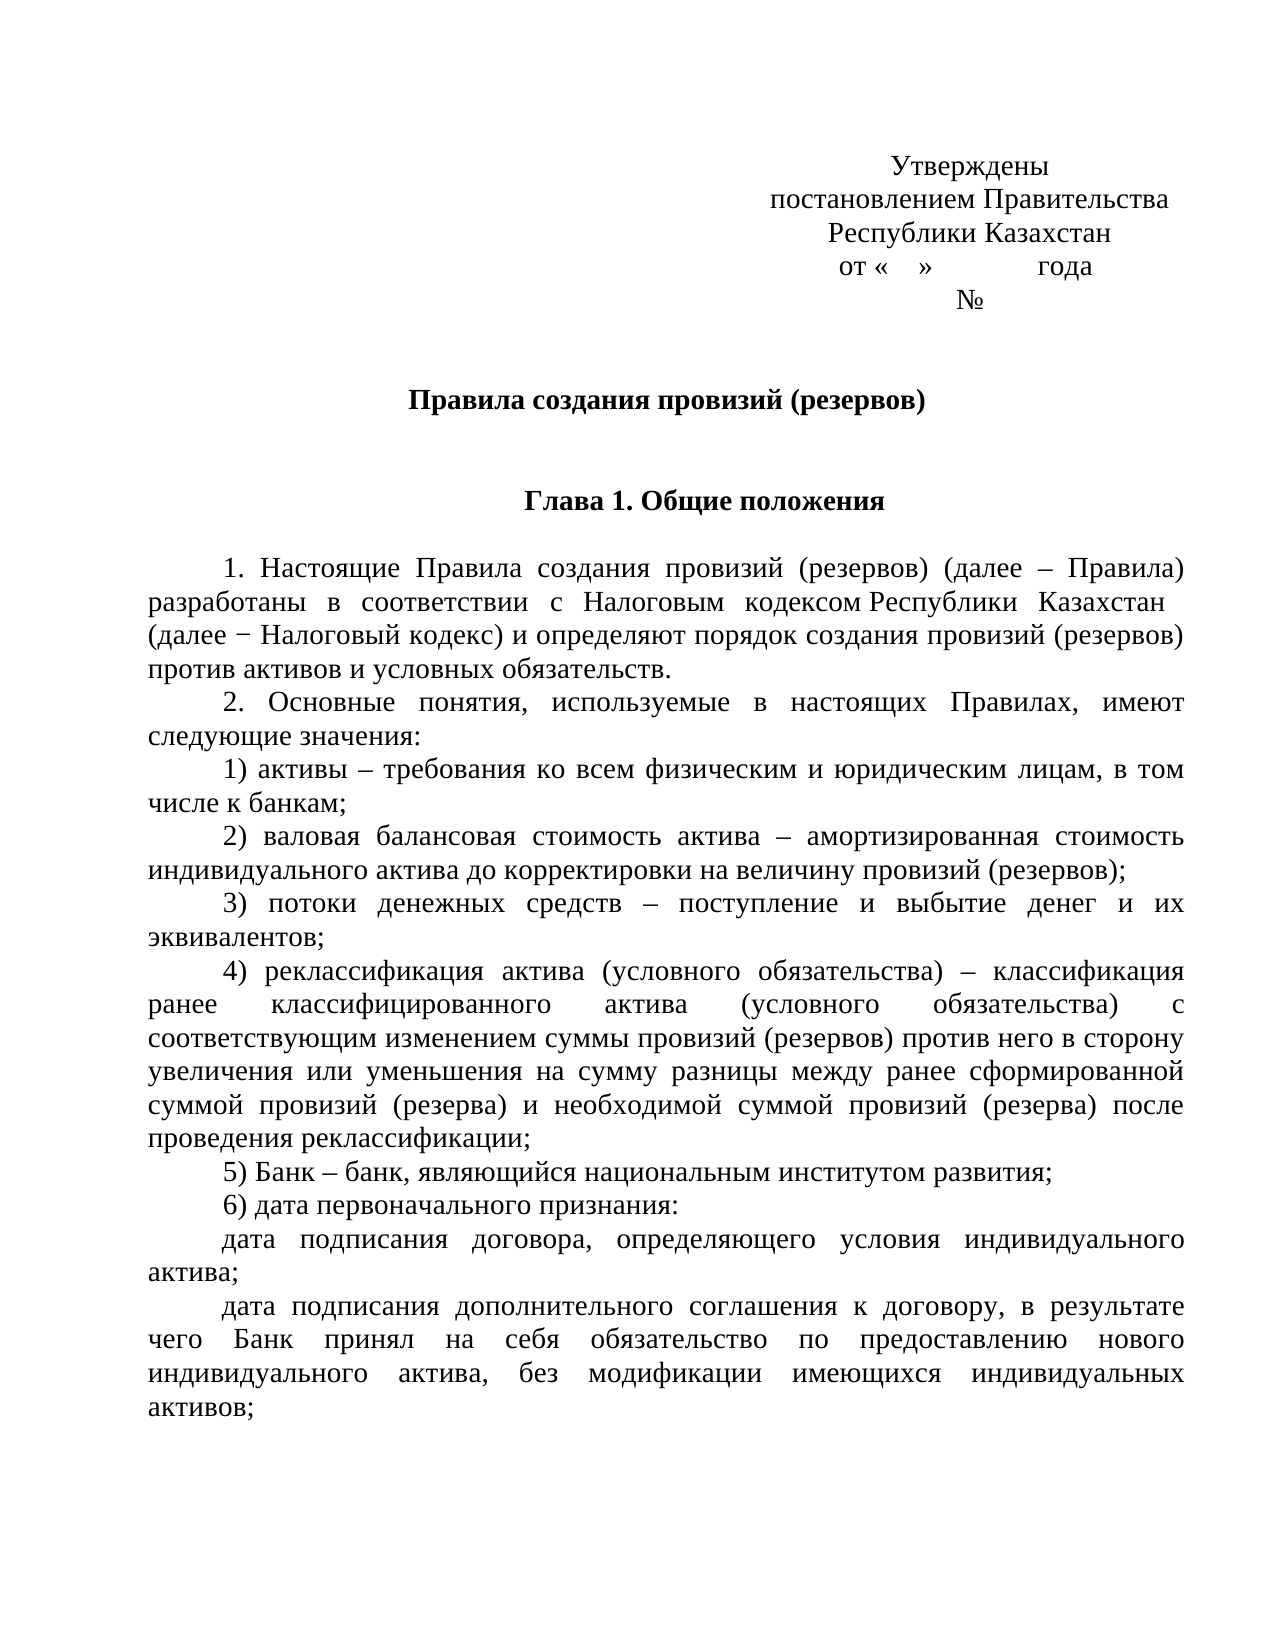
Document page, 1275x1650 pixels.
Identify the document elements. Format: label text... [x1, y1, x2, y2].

text Утверждены постановлением Правительства [753, 148, 1186, 215]
text Глава 1. Общие положения [148, 483, 1186, 517]
text Республики Казахстан [753, 215, 1186, 248]
text 3) потоки денежных средств – поступление и выбытие денег и их эквивалентов; [148, 886, 1186, 953]
text Правила создания провизий (резервов) [148, 382, 1186, 416]
text дата подписания договора, определяющего условия индивидуального актива; [148, 1221, 1186, 1288]
text 1) активы – требования ко всем физическим и юридическим лицам, в том числе к банкам; [148, 751, 1186, 818]
text от « » года № [753, 248, 1186, 315]
text 4) реклассификация актива (условного обязательства) – классификация ранее классифицированного актива (условного обязательства) с соответствующим изменением суммы провизий (резервов) против него в сторону увеличения или уменьшения на сумму разницы между ранее сформированной суммой провизий (резерва) и необходимой суммой провизий (резерва) после проведения реклассификации; [148, 953, 1186, 1154]
text дата подписания дополнительного соглашения к договору, в результате чего Банк принял на себя обязательство по предоставлению нового индивидуального актива, без модификации имеющихся индивидуальных активов; [148, 1288, 1186, 1422]
text 2) валовая балансовая стоимость актива – амортизированная стоимость индивидуального актива до корректировки на величину провизий (резервов); [148, 818, 1186, 886]
text 1. Настоящие Правила создания провизий (резервов) (далее – Правила) разработаны в соответствии с Налоговым кодексом Республики Казахстан (далее − Налоговый кодекс) и определяют порядок создания провизий (резервов) против активов и условных обязательств. [148, 550, 1186, 684]
text 2. Основные понятия, используемые в настоящих Правилах, имеют следующие значения: [148, 684, 1186, 751]
text 6) дата первоначального признания: [148, 1187, 1186, 1221]
text 5) Банк – банк, являющийся национальным институтом развития; [148, 1154, 1186, 1187]
